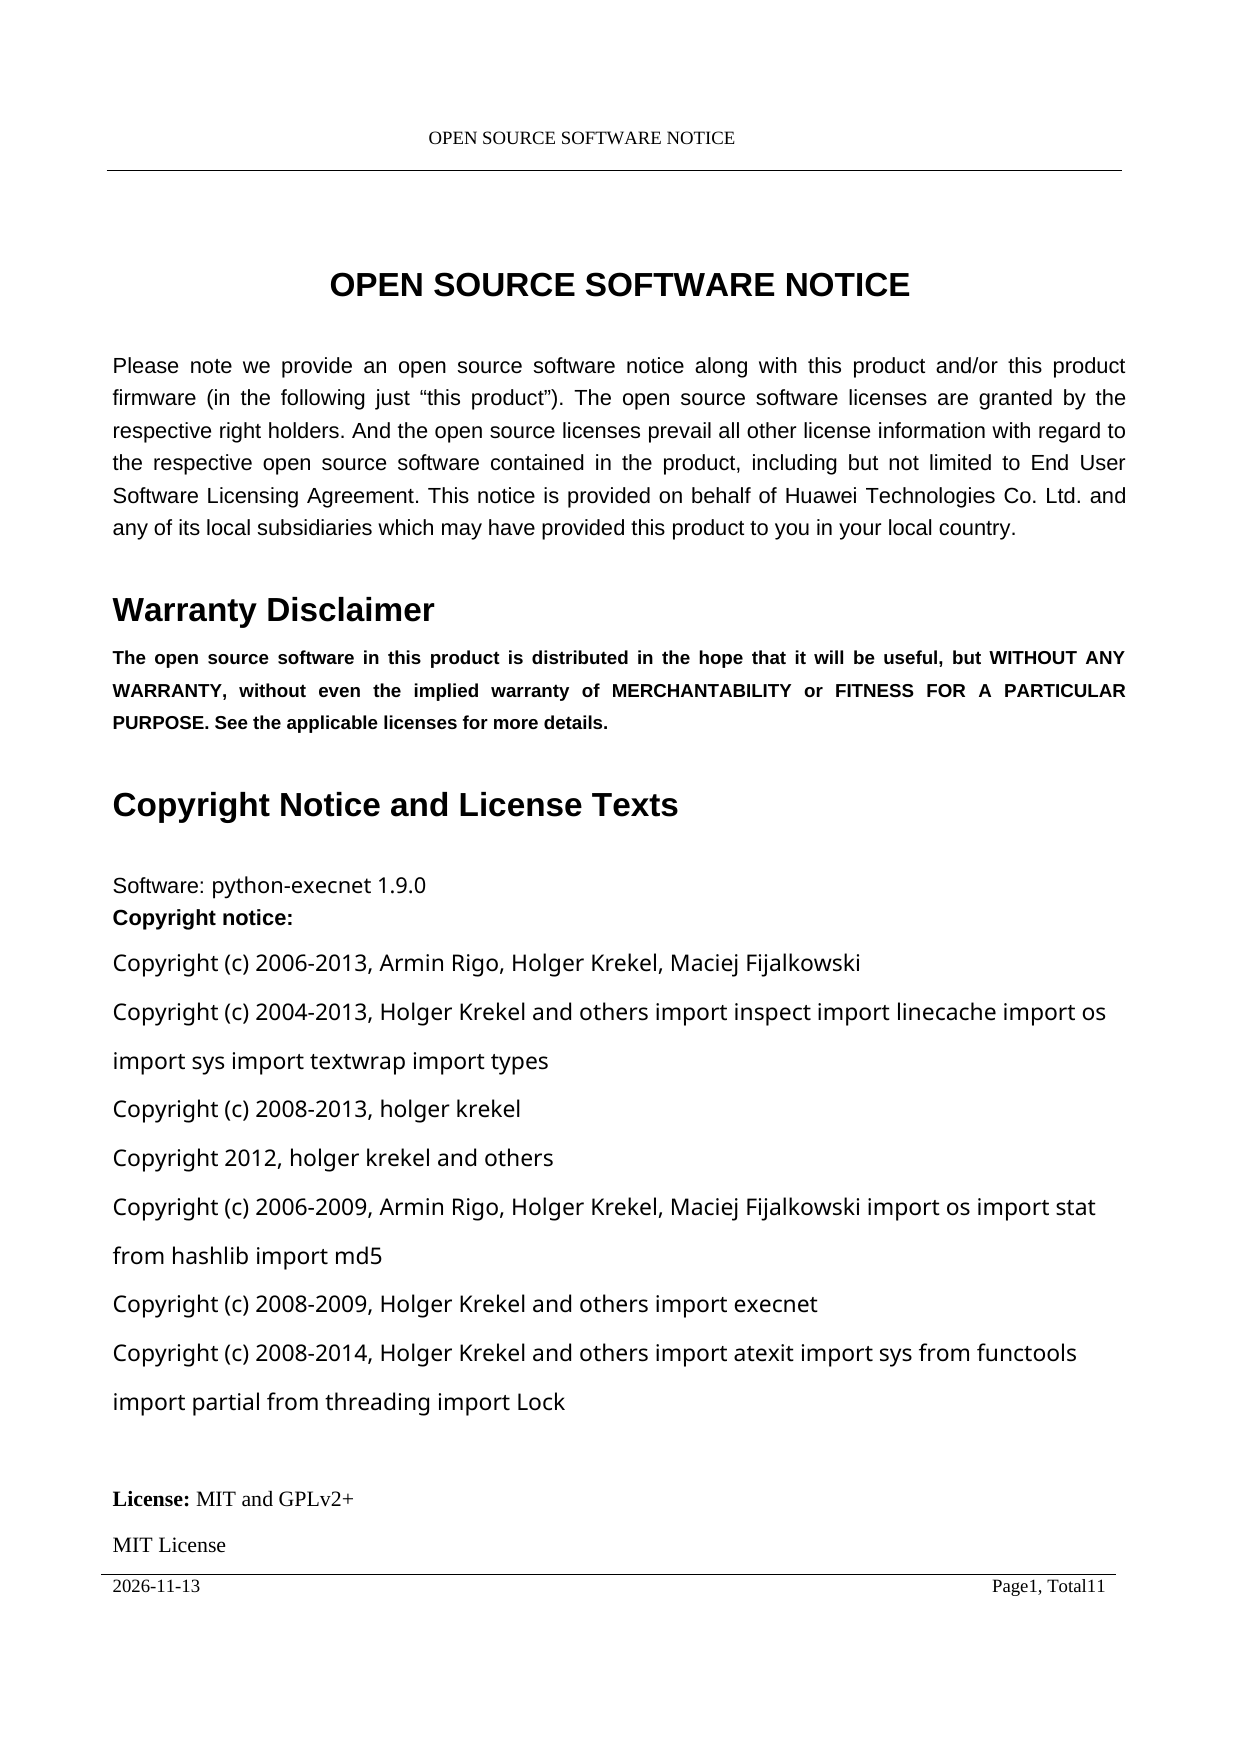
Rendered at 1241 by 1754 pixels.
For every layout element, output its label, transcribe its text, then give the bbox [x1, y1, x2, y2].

text Copyright notice: [112, 901, 1128, 934]
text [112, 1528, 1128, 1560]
text License: MIT and GPLv2+ [112, 1483, 1128, 1515]
text Please note we provide an open source software notice along with this product and/or this product firmware (in the following just “this product”). The open source software licenses are granted by the respective right holders. And the open source licenses prevail all other license information with regard to the respective open source software contained in the product, including but not limited to End User Software Licensing Agreement. This notice is provided on behalf of Huawei Technologies Co. Ltd. and any of its local subsidiaries which may have provided this product to you in your local country. [112, 349, 1128, 544]
text OPEN SOURCE SOFTWARE NOTICE [112, 251, 1128, 316]
text Software: python-execnet 1.9.0 [112, 869, 1128, 901]
text Copyright Notice and License Texts [112, 771, 1128, 836]
text Copyright (c) 2006-2013, Armin Rigo, Holger Krekel, Maciej Fijalkowski Copyright (c) 2004-2013, Holger Krekel and others import inspect import linecache import os import sys import textwrap import types Copyright (c) 2008-2013, holger krekel Copyright 2012, holger krekel and others Copyright (c) 2006-2009, Armin Rigo, Holger Krekel, Maciej Fijalkowski import os import stat from hashlib import md5 Copyright (c) 2008-2009, Holger Krekel and others import execnet Copyright (c) 2008-2014, Holger Krekel and others import atexit import sys from functools import partial from threading import Lock [112, 947, 1128, 1467]
text The open source software in this product is distributed in the hope that it will be useful, but WITHOUT ANY WARRANTY, without even the implied warranty of MERCHANTABILITY or FITNESS FOR A PARTICULAR PURPOSE. See the applicable licenses for more details. [112, 641, 1128, 739]
text Warranty Disclaimer [112, 576, 1128, 641]
